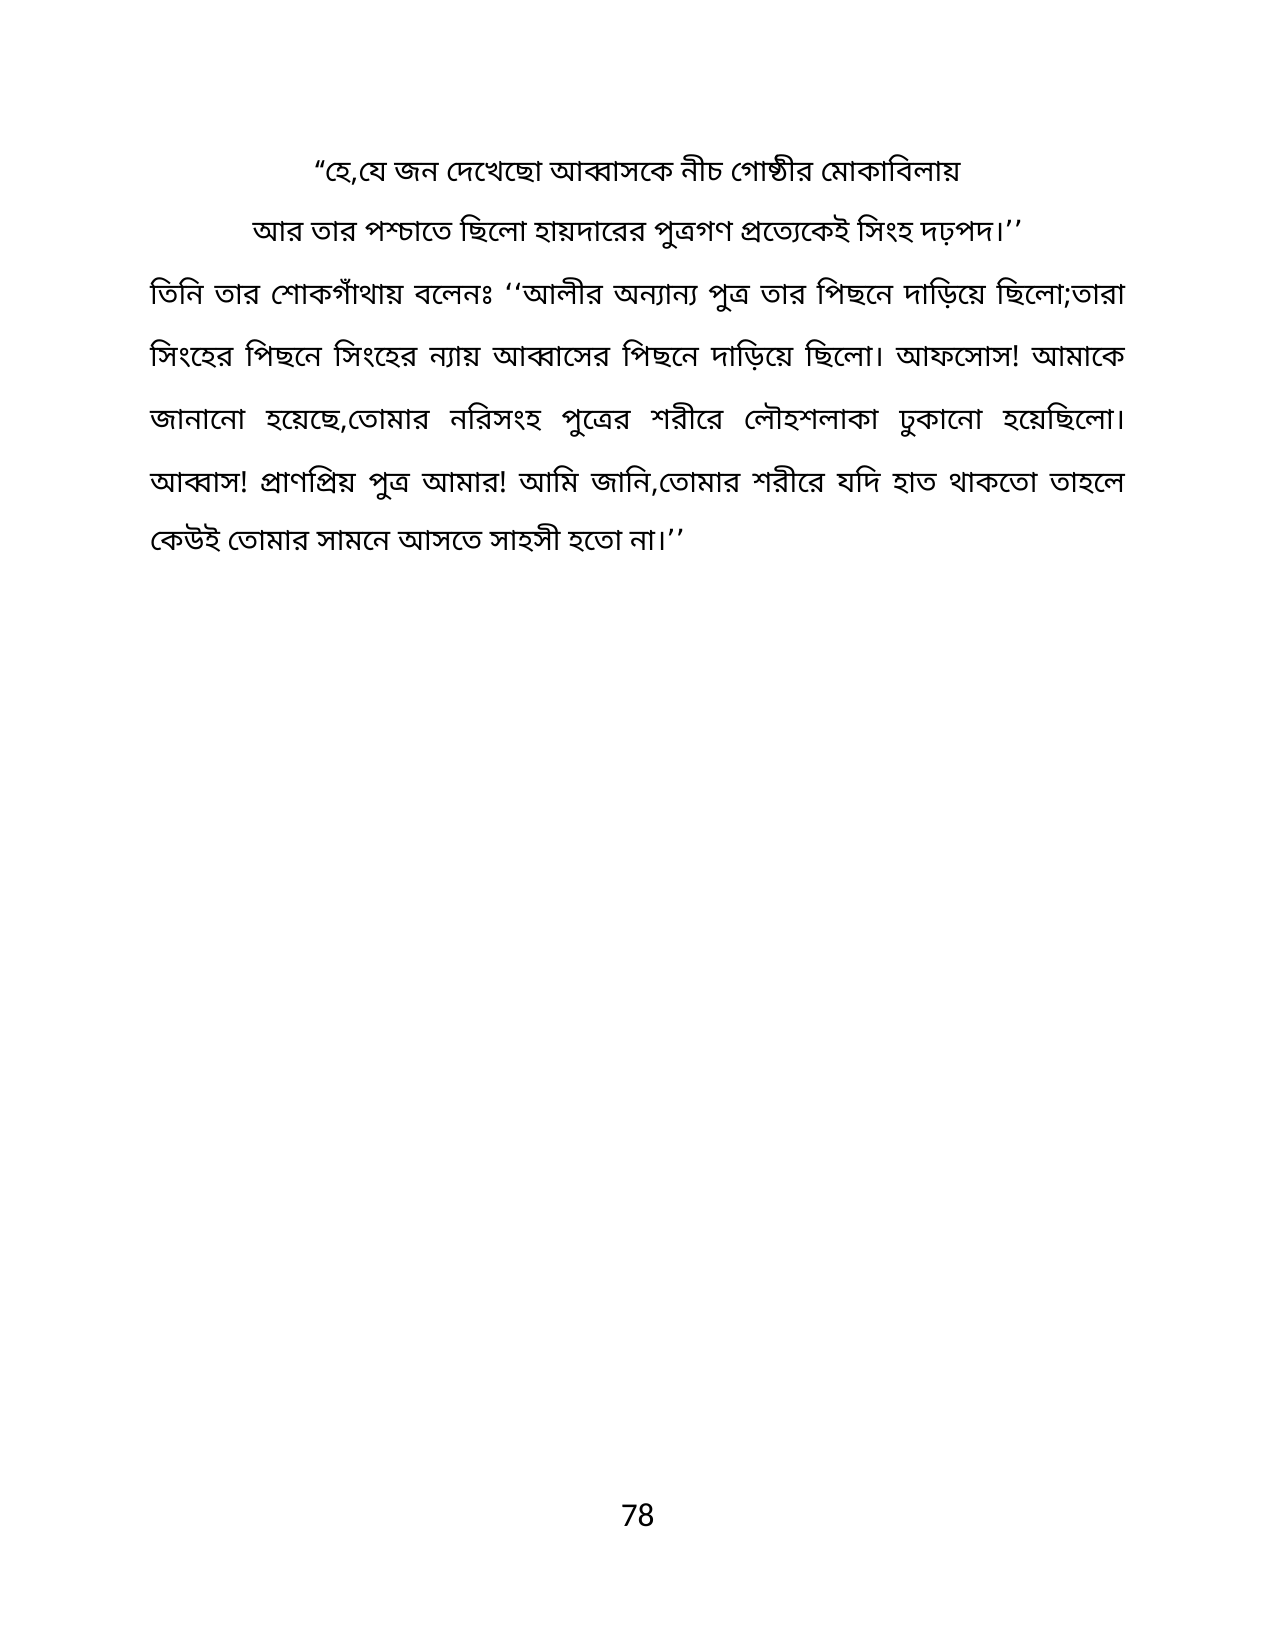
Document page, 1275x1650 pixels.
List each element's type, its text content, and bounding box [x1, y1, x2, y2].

text আর তার পশ্চাতে ছিলো হায়দারের পুত্রগণ প্রত্যেকেই সিংহ দঢ়পদ।’’ [150, 214, 1125, 253]
text তিনি তার শোকগাঁথায় বলেনঃ ‘‘আলীর অন্যান্য পুত্র তার পিছনে দাড়িয়ে ছিলো;তারা সিংহের পিছনে সিংহের ন্যায় আব্বাসের পিছনে দাড়িয়ে ছিলো। আফসোস! আমাকে জানানো হয়েছে,তোমার নরিসংহ পুত্রের শরীরে লৌহশলাকা ঢুকানো হয়েছিলো। আব্বাস! প্রাণপ্রিয় পুত্র আমার! আমি জানি,তোমার শরীরে যদি হাত থাকতো তাহলে কেউই তোমার সামনে আসতে সাহসী হতো না।’’ [150, 273, 1125, 563]
text ‘‘হে,যে জন দেখেছো আব্বাসকে নীচ গোষ্ঠীর মোকাবিলায় [150, 150, 1125, 193]
